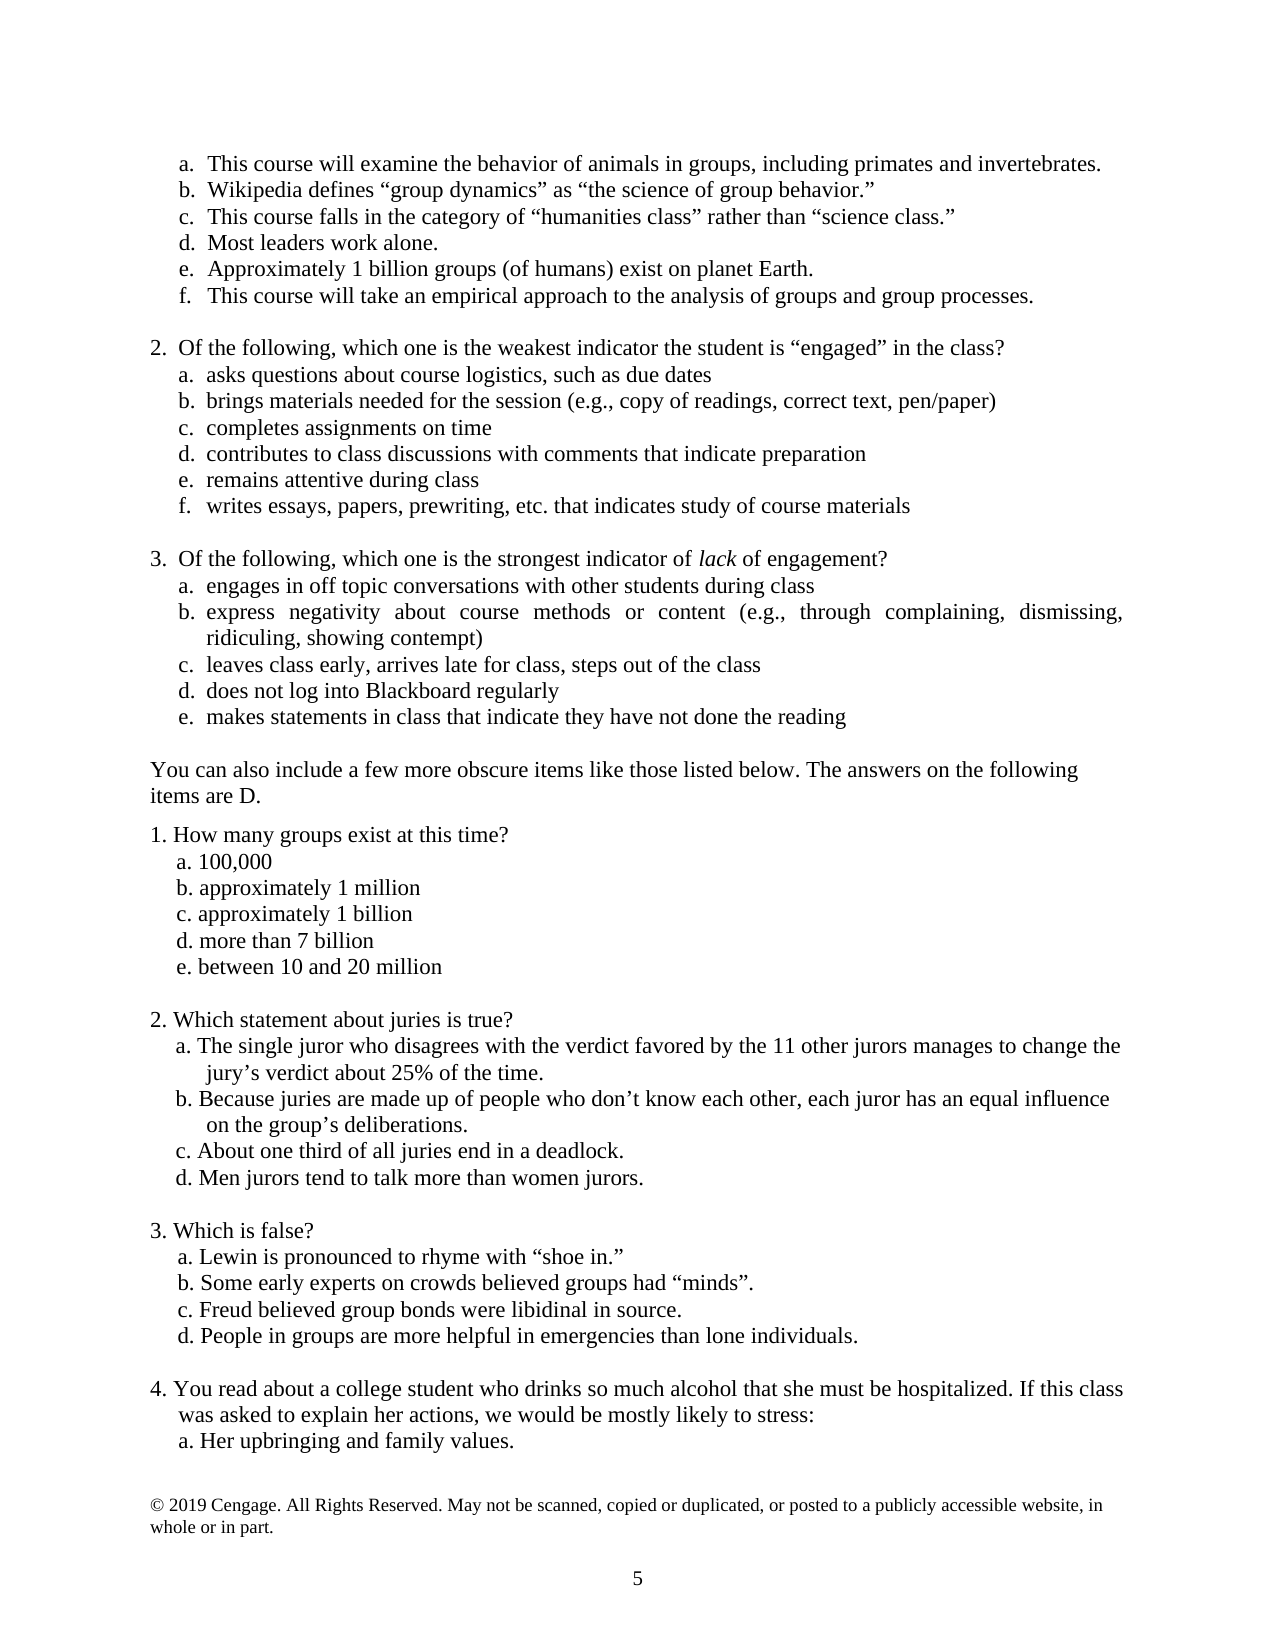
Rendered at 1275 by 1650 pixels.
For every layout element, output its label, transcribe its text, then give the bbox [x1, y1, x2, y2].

text a. The single juror who disagrees with the verdict favored by the 11 other jurors manages to change the jury’s verdict about 25% of the time. [175, 1032, 1125, 1085]
list Most leaders work alone. [178, 229, 1125, 255]
text d. more than 7 billion [150, 927, 1125, 953]
text d. Men jurors tend to talk more than women jurors. [175, 1164, 1125, 1190]
list completes assignments on time [178, 413, 1125, 440]
text c. approximately 1 billion [150, 900, 1125, 927]
list This course will examine the behavior of animals in groups, including primates and invertebrates. [178, 150, 1125, 176]
text a. 100,000 [150, 848, 1125, 874]
list express negativity about course methods or content (e.g., through complaining, dismissing, ridiculing, showing contempt) [178, 598, 1125, 651]
list writes essays, papers, prewriting, etc. that indicates study of course materials [178, 493, 1125, 519]
text e. between 10 and 20 million [150, 953, 1125, 979]
list does not log into Blackboard regularly [178, 677, 1125, 703]
text 1. How many groups exist at this time? [150, 821, 1125, 848]
list engages in off topic conversations with other students during class [178, 572, 1125, 598]
text 3. Which is false? [150, 1217, 1125, 1243]
text c. Freud believed group bonds were libidinal in source. [150, 1296, 1125, 1322]
text c. About one third of all juries end in a deadlock. [175, 1138, 1125, 1164]
text a. Lewin is pronounced to rhyme with “shoe in.” [150, 1243, 1125, 1269]
list remains attentive during class [178, 466, 1125, 493]
text b. approximately 1 million [150, 874, 1125, 900]
text b. Because juries are made up of people who don’t know each other, each juror has an equal influence on the group’s deliberations. [175, 1085, 1125, 1138]
text a. Her upbringing and family values. [178, 1427, 1125, 1454]
list leaves class early, arrives late for class, steps out of the class [178, 651, 1125, 677]
list This course falls in the category of “humanities class” rather than “science class.” [178, 203, 1125, 229]
list brings materials needed for the session (e.g., copy of readings, correct text, pen/paper) [178, 387, 1125, 413]
list Approximately 1 billion groups (of humans) exist on planet Earth. [178, 255, 1125, 282]
list Of the following, which one is the weakest indicator the student is “engaged” in the class? [150, 334, 1125, 361]
text b. Some early experts on crowds believed groups had “minds”. [150, 1269, 1125, 1296]
list This course will take an empirical approach to the analysis of groups and group processes. [178, 282, 1125, 308]
list makes statements in class that indicate they have not done the reading [178, 703, 1125, 730]
text 2. Which statement about juries is true? [150, 1006, 1125, 1032]
list Of the following, which one is the strongest indicator of lack of engagement? [150, 545, 1125, 572]
list asks questions about course logistics, such as due dates [178, 361, 1125, 387]
text d. People in groups are more helpful in emergencies than lone individuals. [150, 1322, 1125, 1348]
text 4. You read about a college student who drinks so much alcohol that she must be hospitalized. If this class was asked to explain her actions, we would be mostly likely to stress: [150, 1375, 1125, 1427]
text You can also include a few more obscure items like those listed below. The answers on the following items are D. [150, 756, 1125, 809]
list contributes to class discussions with comments that indicate preparation [178, 440, 1125, 466]
list Wikipedia defines “group dynamics” as “the science of group behavior.” [178, 176, 1125, 203]
